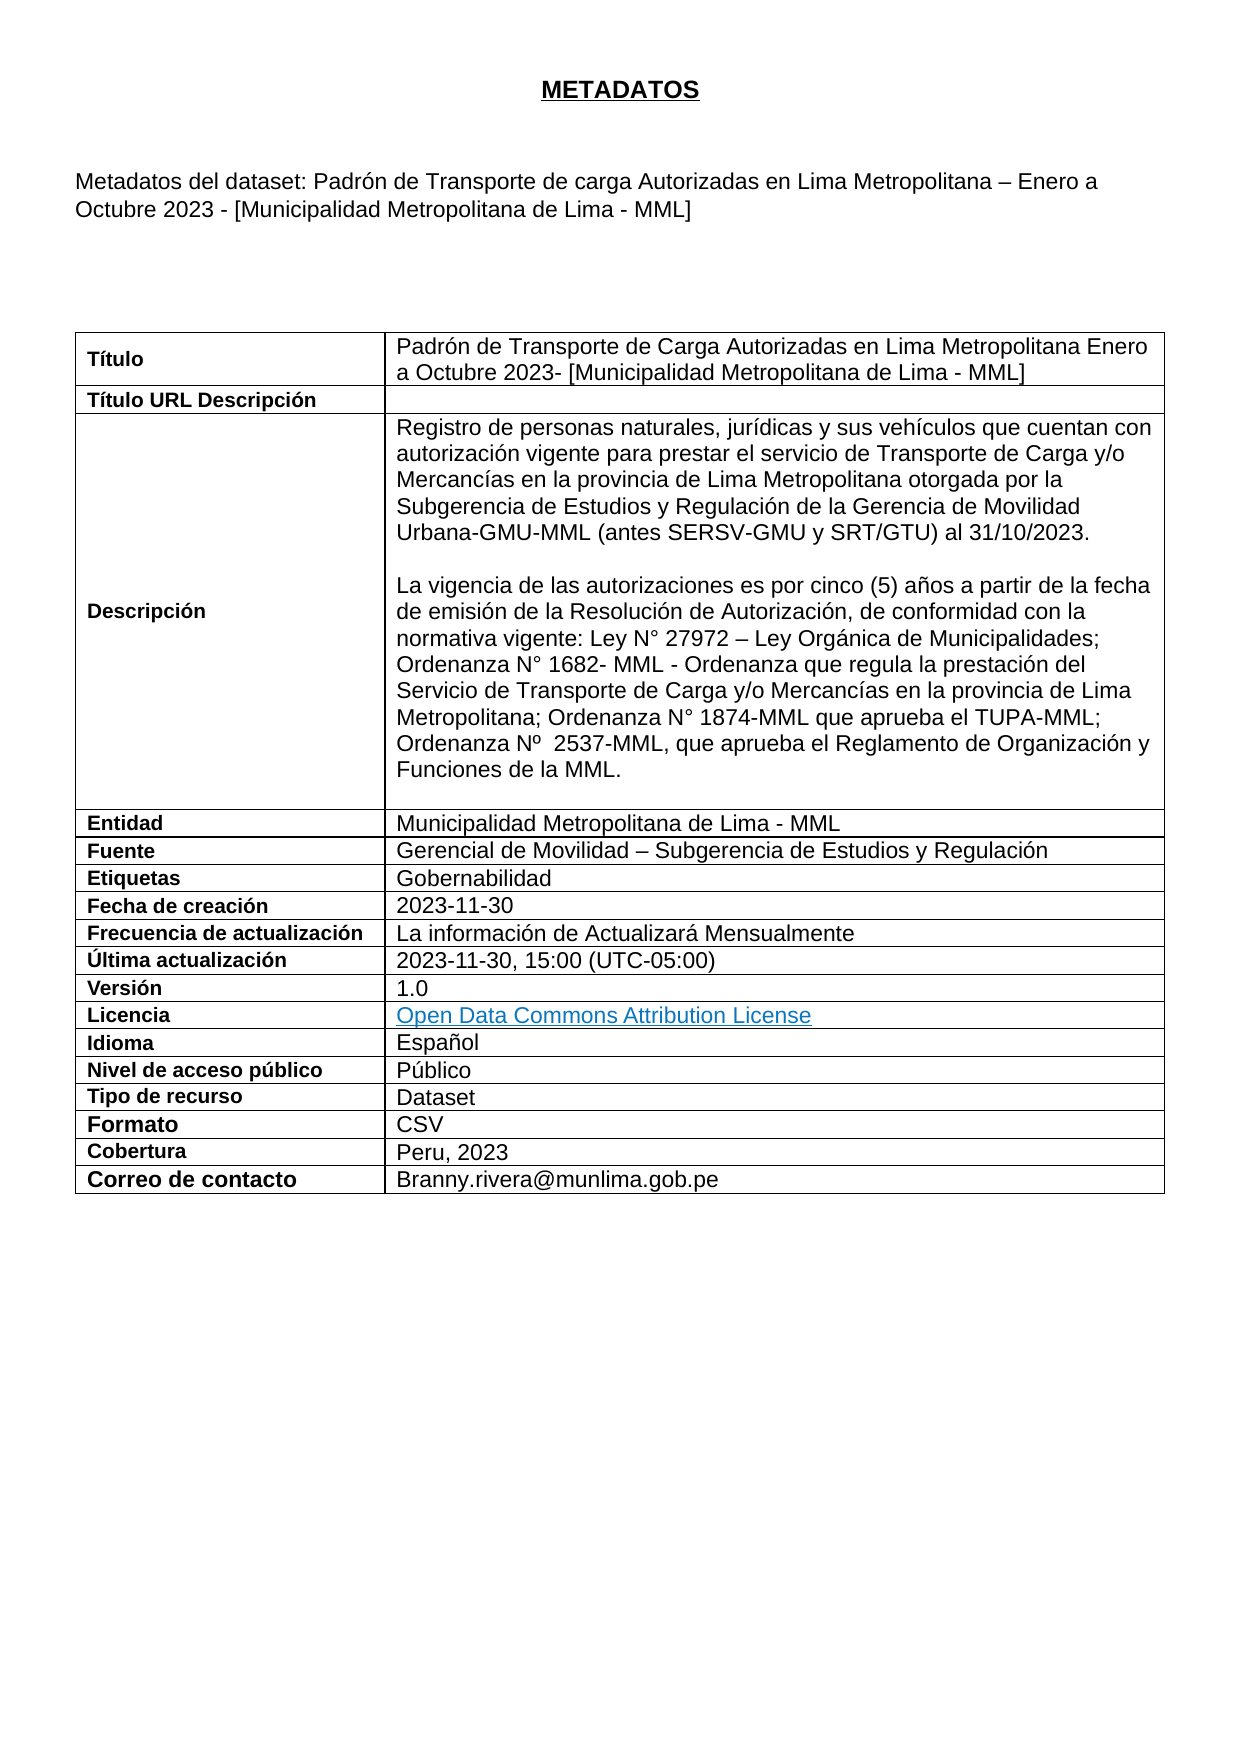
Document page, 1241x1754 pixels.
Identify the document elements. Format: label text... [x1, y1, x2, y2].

table_cell Última actualización [76, 947, 384, 973]
table_header Título [76, 333, 384, 385]
table_cell Dataset [386, 1084, 1164, 1110]
table_cell Registro de personas naturales, jurídicas y sus vehículos que cuentan con autorización vigente para prestar el servicio de Transporte de Carga y/o Mercancías en la provincia de Lima Metropolitana otorgada por la Subgerencia de Estudios y Regulación de la Gerencia de Movilidad Urbana-GMU-MML (antes SERSV-GMU y SRT/GTU) al 31/10/2023. La vigencia de las autorizaciones es por cinco (5) años a partir de la fecha de emisión de la Resolución de Autorización, de conformidad con la normativa vigente: Ley N° 27972 – Ley Orgánica de Municipalidades; Ordenanza N° 1682- MML - Ordenanza que regula la prestación del Servicio de Transporte de Carga y/o Mercancías en la provincia de Lima Metropolitana; Ordenanza N° 1874-MML que aprueba el TUPA-MML; Ordenanza Nº 2537-MML, que aprueba el Reglamento de Organización y Funciones de la MML. [386, 414, 1164, 809]
table_cell Licencia [76, 1002, 384, 1028]
table_cell La información de Actualizará Mensualmente [386, 920, 1164, 946]
table_cell Gerencial de Movilidad – Subgerencia de Estudios y Regulación [386, 838, 1164, 864]
table_cell Etiquetas [76, 865, 384, 891]
table_cell Open Data Commons Attribution License [386, 1002, 1164, 1028]
table_cell Formato [76, 1111, 384, 1138]
table_cell Título URL Descripción [76, 386, 384, 413]
table_cell Español [386, 1029, 1164, 1056]
table_cell 2023-11-30, 15:00 (UTC-05:00) [386, 947, 1164, 973]
text Metadatos del dataset: Padrón de Transporte de carga Autorizadas en Lima Metropolitana – Enero a Octubre 2023 - [Municipalidad Metropolitana de Lima - MML] [75, 168, 1165, 223]
table_cell CSV [386, 1111, 1164, 1138]
table_cell Fecha de creación [76, 892, 384, 919]
table_cell Entidad [76, 810, 384, 836]
table_cell Versión [76, 975, 384, 1001]
table_cell Tipo de recurso [76, 1084, 384, 1110]
table_cell [386, 386, 1164, 413]
table_cell Idioma [76, 1029, 384, 1056]
table_cell Descripción [76, 414, 384, 809]
table_cell Municipalidad Metropolitana de Lima - MML [386, 810, 1164, 836]
table_cell Público [386, 1057, 1164, 1083]
table_cell Branny.rivera@munlima.gob.pe [386, 1166, 1164, 1193]
table_cell 2023-11-30 [386, 892, 1164, 919]
text METADATOS [75, 75, 1165, 104]
table_cell 1.0 [386, 975, 1164, 1001]
table_cell Correo de contacto [76, 1166, 384, 1193]
table_cell Frecuencia de actualización [76, 920, 384, 946]
table_cell Gobernabilidad [386, 865, 1164, 891]
table_cell Cobertura [76, 1139, 384, 1165]
table_cell Fuente [76, 838, 384, 864]
table_cell Nivel de acceso público [76, 1057, 384, 1083]
table_cell Peru, 2023 [386, 1139, 1164, 1165]
table_header Padrón de Transporte de Carga Autorizadas en Lima Metropolitana Enero a Octubre 2023- [Municipalidad Metropolitana de Lima - MML] [386, 333, 1164, 385]
